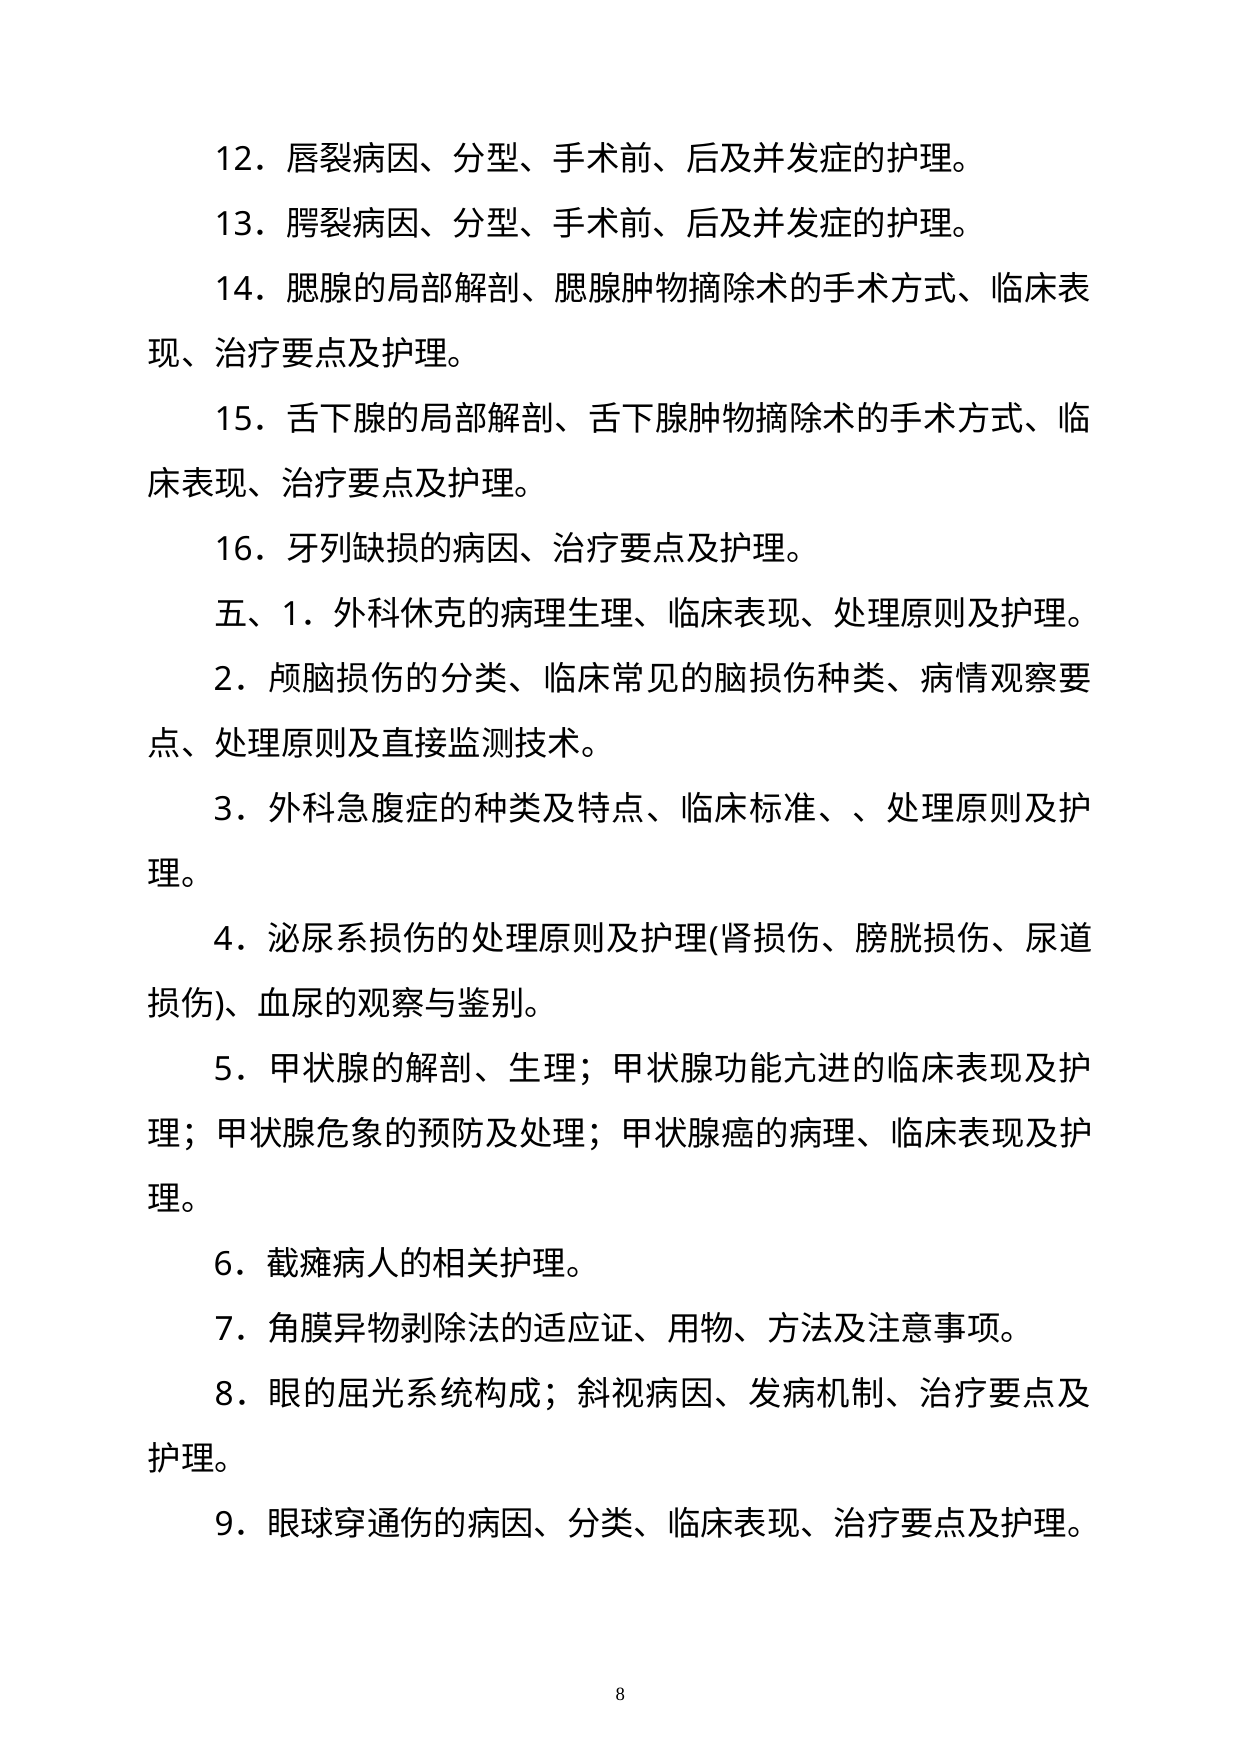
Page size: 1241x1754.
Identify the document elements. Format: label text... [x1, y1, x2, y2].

text 15．舌下腺的局部解剖、舌下腺肿物摘除术的手术方式、临床表现、治疗要点及护理。 [148, 383, 1092, 513]
text 8．眼的屈光系统构成；斜视病因、发病机制、治疗要点及护理。 [148, 1358, 1092, 1488]
text 3．外科急腹症的种类及特点、临床标准、、处理原则及护理。 [148, 773, 1092, 903]
text 14．腮腺的局部解剖、腮腺肿物摘除术的手术方式、临床表现、治疗要点及护理。 [148, 253, 1092, 383]
text 6．截瘫病人的相关护理。 [148, 1228, 1092, 1293]
text 2．颅脑损伤的分类、临床常见的脑损伤种类、病情观察要点、处理原则及直接监测技术。 [148, 643, 1092, 773]
text 9．眼球穿通伤的病因、分类、临床表现、治疗要点及护理。 [148, 1488, 1092, 1553]
text 13．腭裂病因、分型、手术前、后及并发症的护理。 [148, 188, 1092, 253]
text 12．唇裂病因、分型、手术前、后及并发症的护理。 [148, 123, 1092, 188]
text 五、1．外科休克的病理生理、临床表现、处理原则及护理。 [148, 578, 1092, 643]
text 7．角膜异物剥除法的适应证、用物、方法及注意事项。 [148, 1293, 1092, 1358]
text 5．甲状腺的解剖、生理；甲状腺功能亢进的临床表现及护理；甲状腺危象的预防及处理；甲状腺癌的病理、临床表现及护理。 [148, 1033, 1092, 1228]
text 16．牙列缺损的病因、治疗要点及护理。 [148, 513, 1092, 578]
text 4．泌尿系损伤的处理原则及护理(肾损伤、膀胱损伤、尿道损伤)、血尿的观察与鉴别。 [148, 903, 1092, 1033]
